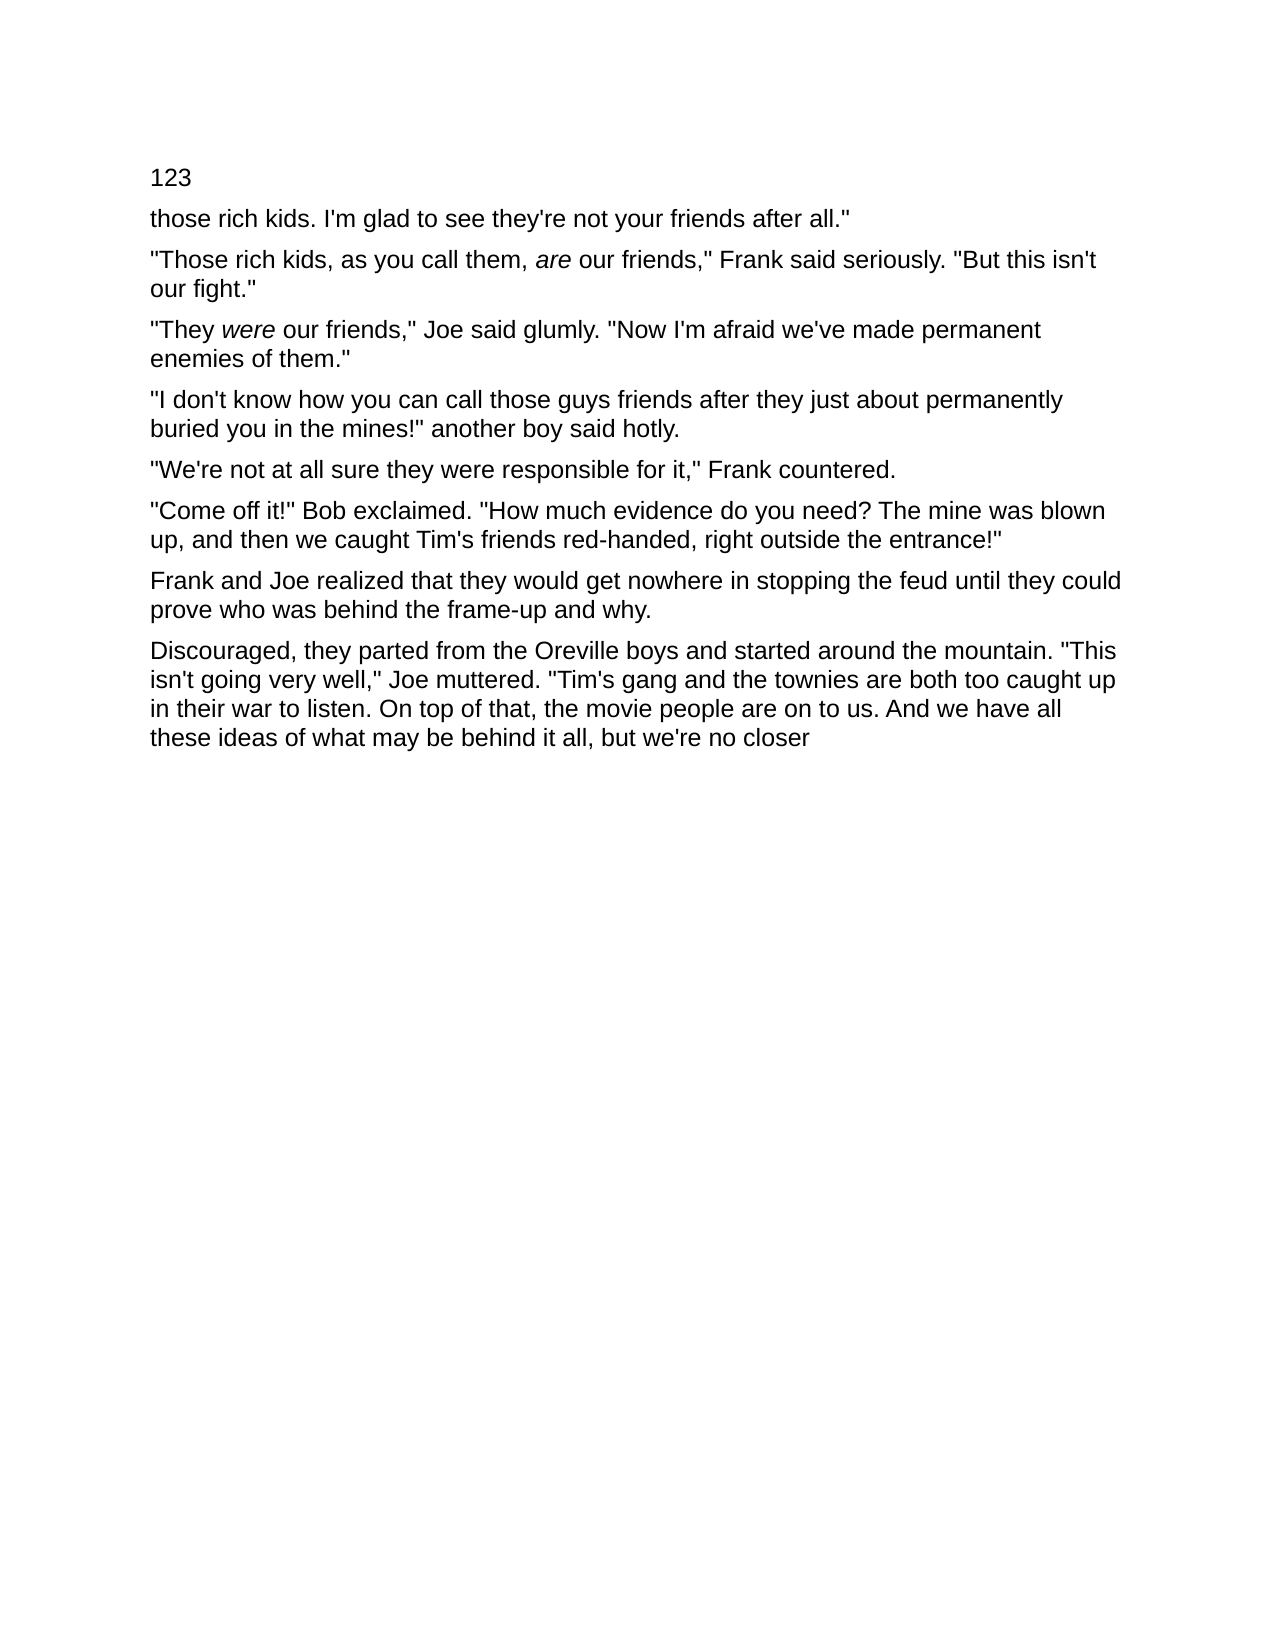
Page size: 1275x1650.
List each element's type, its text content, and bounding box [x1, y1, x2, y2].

text "Come off it!" Bob exclaimed. "How much evidence do you need? The mine was blown up, and then we caught Tim's friends red-handed, right outside the entrance!" [150, 496, 1125, 554]
text Frank and Joe realized that they would get nowhere in stopping the feud until they could prove who was behind the frame-up and why. [150, 566, 1125, 624]
text Discouraged, they parted from the Oreville boys and started around the mountain. "This isn't going very well," Joe muttered. "Tim's gang and the townies are both too caught up in their war to listen. On top of that, the movie people are on to us. And we have all these ideas of what may be behind it all, but we're no closer [150, 636, 1125, 751]
text "Those rich kids, as you call them, are our friends," Frank said seriously. "But this isn't our fight." [150, 245, 1125, 302]
text "We're not at all sure they were responsible for it," Frank countered. [150, 455, 1125, 484]
text those rich kids. I'm glad to see they're not your friends after all." [150, 204, 1125, 232]
text 123 [150, 162, 1125, 191]
text "They were our friends," Joe said glumly. "Now I'm afraid we've made permanent enemies of them." [150, 315, 1125, 372]
text "I don't know how you can call those guys friends after they just about permanently buried you in the mines!" another boy said hotly. [150, 385, 1125, 442]
